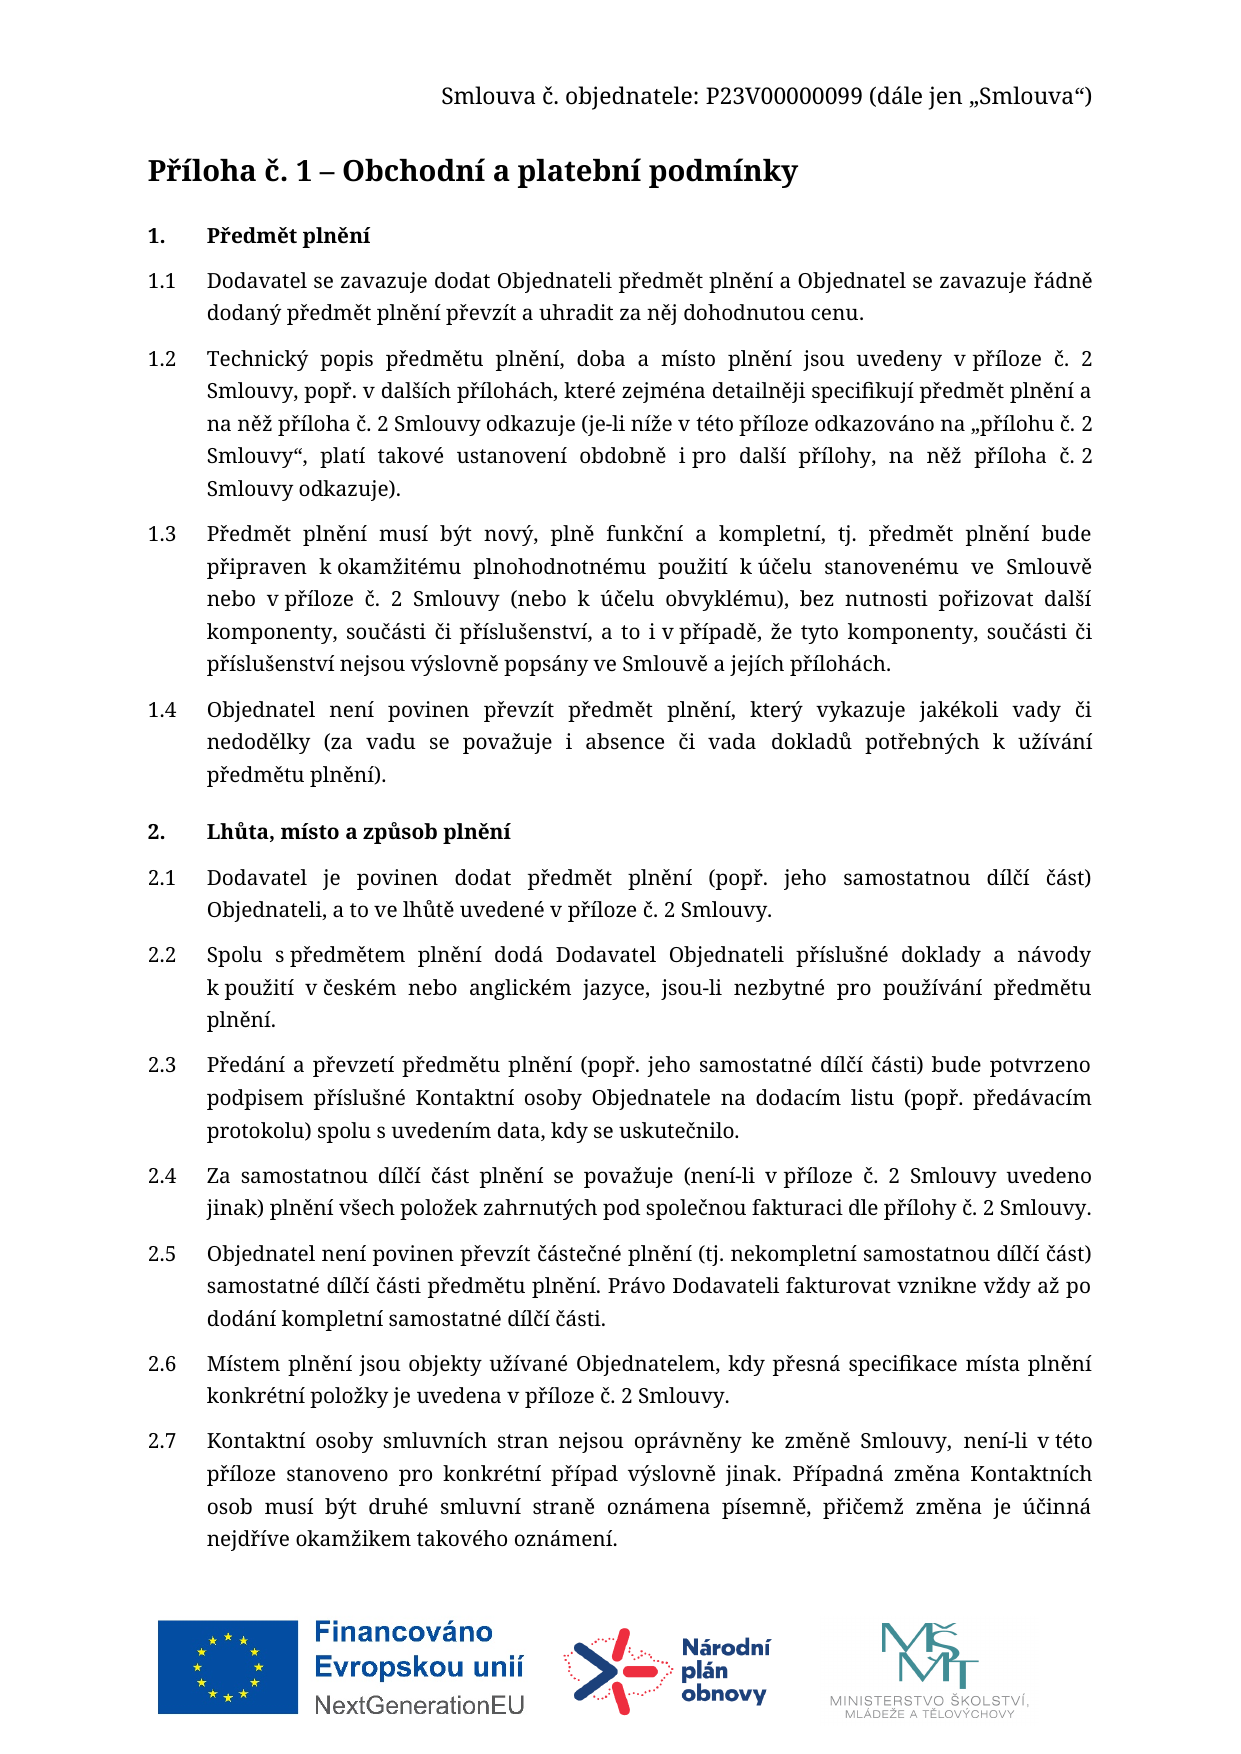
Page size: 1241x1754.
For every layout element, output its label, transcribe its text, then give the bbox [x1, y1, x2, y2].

list Předmět plnění [148, 221, 1093, 249]
list Objednatel není povinen převzít předmět plnění, který vykazuje jakékoli vady či nedodělky (za vadu se považuje i absence či vada dokladů potřebných k užívání předmětu plnění). [148, 695, 1093, 788]
text Příloha č. 1 – Obchodní a platební podmínky [148, 150, 1093, 190]
picture [820, 1616, 1039, 1726]
list Kontaktní osoby smluvních stran nejsou oprávněny ke změně Smlouvy, není-li v této příloze stanoveno pro konkrétní případ výslovně jinak. Případná změna Kontaktních osob musí být druhé smluvní straně oznámena písemně, přičemž změna je účinná nejdříve okamžikem takového oznámení. [148, 1427, 1093, 1553]
list Lhůta, místo a způsob plnění [148, 817, 1093, 846]
list Spolu s předmětem plnění dodá Dodavatel Objednateli příslušné doklady a návody k použití v českém nebo anglickém jazyce, jsou-li nezbytné pro používání předmětu plnění. [148, 940, 1093, 1034]
picture [147, 1605, 789, 1726]
list Místem plnění jsou objekty užívané Objednatelem, kdy přesná specifikace místa plnění konkrétní položky je uvedena v příloze č. 2 Smlouvy. [148, 1349, 1093, 1410]
list Technický popis předmětu plnění, doba a místo plnění jsou uvedeny v příloze č. 2 Smlouvy, popř. v dalších přílohách, které zejména detailněji specifikují předmět plnění a na něž příloha č. 2 Smlouvy odkazuje (je-li níže v této příloze odkazováno na „přílohu č. 2 Smlouvy“, platí takové ustanovení obdobně i pro další přílohy, na něž příloha č. 2 Smlouvy odkazuje). [148, 344, 1093, 502]
list Dodavatel se zavazuje dodat Objednateli předmět plnění a Objednatel se zavazuje řádně dodaný předmět plnění převzít a uhradit za něj dohodnutou cenu. [148, 266, 1093, 327]
list Objednatel není povinen převzít částečné plnění (tj. nekompletní samostatnou dílčí část) samostatné dílčí části předmětu plnění. Právo Dodavateli fakturovat vznikne vždy až po dodání kompletní samostatné dílčí části. [148, 1239, 1093, 1332]
list Za samostatnou dílčí část plnění se považuje (není-li v příloze č. 2 Smlouvy uvedeno jinak) plnění všech položek zahrnutých pod společnou fakturaci dle přílohy č. 2 Smlouvy. [148, 1161, 1093, 1222]
list Dodavatel je povinen dodat předmět plnění (popř. jeho samostatnou dílčí část) Objednateli, a to ve lhůtě uvedené v příloze č. 2 Smlouvy. [148, 863, 1093, 924]
list Předmět plnění musí být nový, plně funkční a kompletní, tj. předmět plnění bude připraven k okamžitému plnohodnotnému použití k účelu stanovenému ve Smlouvě nebo v příloze č. 2 Smlouvy (nebo k účelu obvyklému), bez nutnosti pořizovat další komponenty, součásti či příslušenství, a to i v případě, že tyto komponenty, součásti či příslušenství nejsou výslovně popsány ve Smlouvě a jejích přílohách. [148, 519, 1093, 678]
list Předání a převzetí předmětu plnění (popř. jeho samostatné dílčí části) bude potvrzeno podpisem příslušné Kontaktní osoby Objednatele na dodacím listu (popř. předávacím protokolu) spolu s uvedením data, kdy se uskutečnilo. [148, 1051, 1093, 1144]
